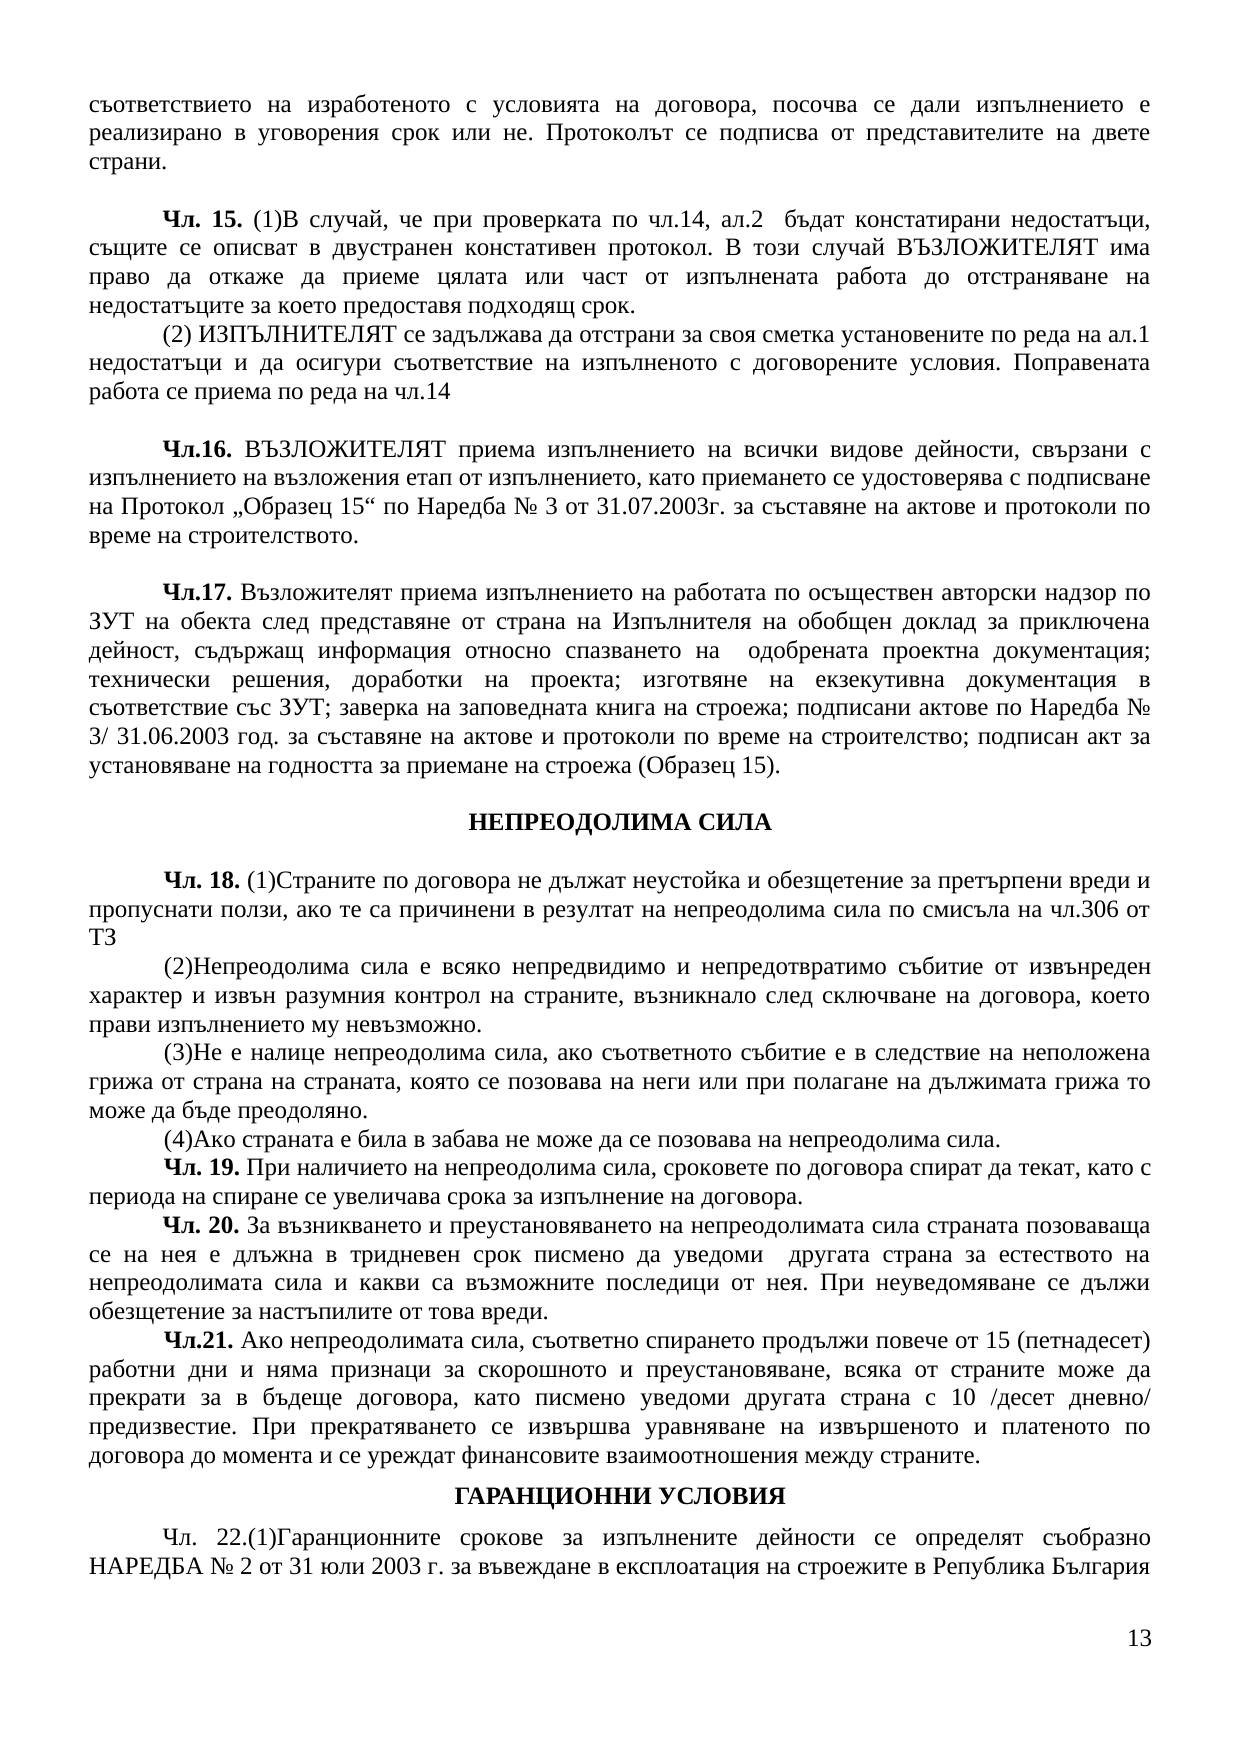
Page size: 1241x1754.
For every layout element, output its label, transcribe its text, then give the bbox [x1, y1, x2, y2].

text Чл. 19. При наличието на непреодолима сила, сроковете по договора спират да текат, като с периода на спиране се увеличава срока за изпълнение на договора. [89, 1152, 1152, 1210]
text Чл.16. ВЪЗЛОЖИТЕЛЯТ приема изпълнението на всички видове дейности, свързани с изпълнението на възложения етап от изпълнението, като приемането се удостоверява с подписване на Протокол „Образец 15“ по Наредба № 3 от 31.07.2003г. за съставяне на актове и протоколи по време на строителството. [89, 434, 1152, 549]
subtitle ГАРАНЦИОННИ УСЛОВИЯ [89, 1481, 1152, 1510]
text Чл.17. Възложителят приема изпълнението на работата по осъществен авторски надзор по ЗУТ на обекта след представяне от страна на Изпълнителя на обобщен доклад за приключена дейност, съдържащ информация относно спазването на одобрената проектна документация; технически решения, доработки на проекта; изготвяне на екзекутивна документация в съответствие със ЗУТ; заверка на заповедната книга на строежа; подписани актове по Наредба № 3/ 31.06.2003 год. за съставяне на актове и протоколи по време на строителство; подписан акт за установяване на годността за приемане на строежа (Образец 15). [89, 577, 1152, 779]
text Чл.21. Ако непреодолимата сила, съответно спирането продължи повече от 15 (петнадесет) работни дни и няма признаци за скорошното и преустановяване, всяка от страните може да прекрати за в бъдеще договора, като писмено уведоми другата страна с 10 /десет дневно/ предизвестие. При прекратяването се извършва уравняване на извършеното и платеното по договора до момента и се уреждат финансовите взаимоотношения между страните. [89, 1325, 1152, 1469]
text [89, 1522, 1152, 1580]
text (2) ИЗПЪЛНИТЕЛЯТ се задължава да отстрани за своя сметка установените по реда на ал.1 недостатъци и да осигури съответствие на изпълненото с договорените условия. Поправената работа се приема по реда на чл.14 [89, 319, 1152, 405]
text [89, 89, 1152, 175]
text НЕПРЕОДОЛИМА СИЛА [89, 807, 1152, 836]
text Чл. 20. За възникването и преустановяването на непреодолимата сила страната позоваваща се на нея е длъжна в тридневен срок писмено да уведоми другата страна за естеството на непреодолимата сила и какви са възможните последици от нея. При неуведомяване се дължи обезщетение за настъпилите от това вреди. [89, 1210, 1152, 1325]
text (4)Ако страната е била в забава не може да се позовава на непреодолима сила. [89, 1124, 1152, 1152]
text (2)Непреодолима сила е всяко непредвидимо и непредотвратимо събитие от извънреден характер и извън разумния контрол на страните, възникнало след сключване на договора, което прави изпълнението му невъзможно. [89, 951, 1152, 1037]
text Чл. 15. (1)В случай, че при проверката по чл.14, ал.2 бъдат констатирани недостатъци, същите се описват в двустранен констативен протокол. В този случай ВЪЗЛОЖИТЕЛЯТ има право да откаже да приеме цялата или част от изпълнената работа до отстраняване на недостатъците за което предоставя подходящ срок. [89, 204, 1152, 319]
text (3)Не е налице непреодолима сила, ако съответното събитие е в следствие на неположена грижа от страна на страната, която се позовава на неги или при полагане на дължимата грижа то може да бъде преодоляно. [89, 1037, 1152, 1124]
text Чл. 18. (1)Страните по договора не дължат неустойка и обезщетение за претърпени вреди и пропуснати ползи, ако те са причинени в резултат на непреодолима сила по смисъла на чл.306 от ТЗ [89, 865, 1152, 951]
